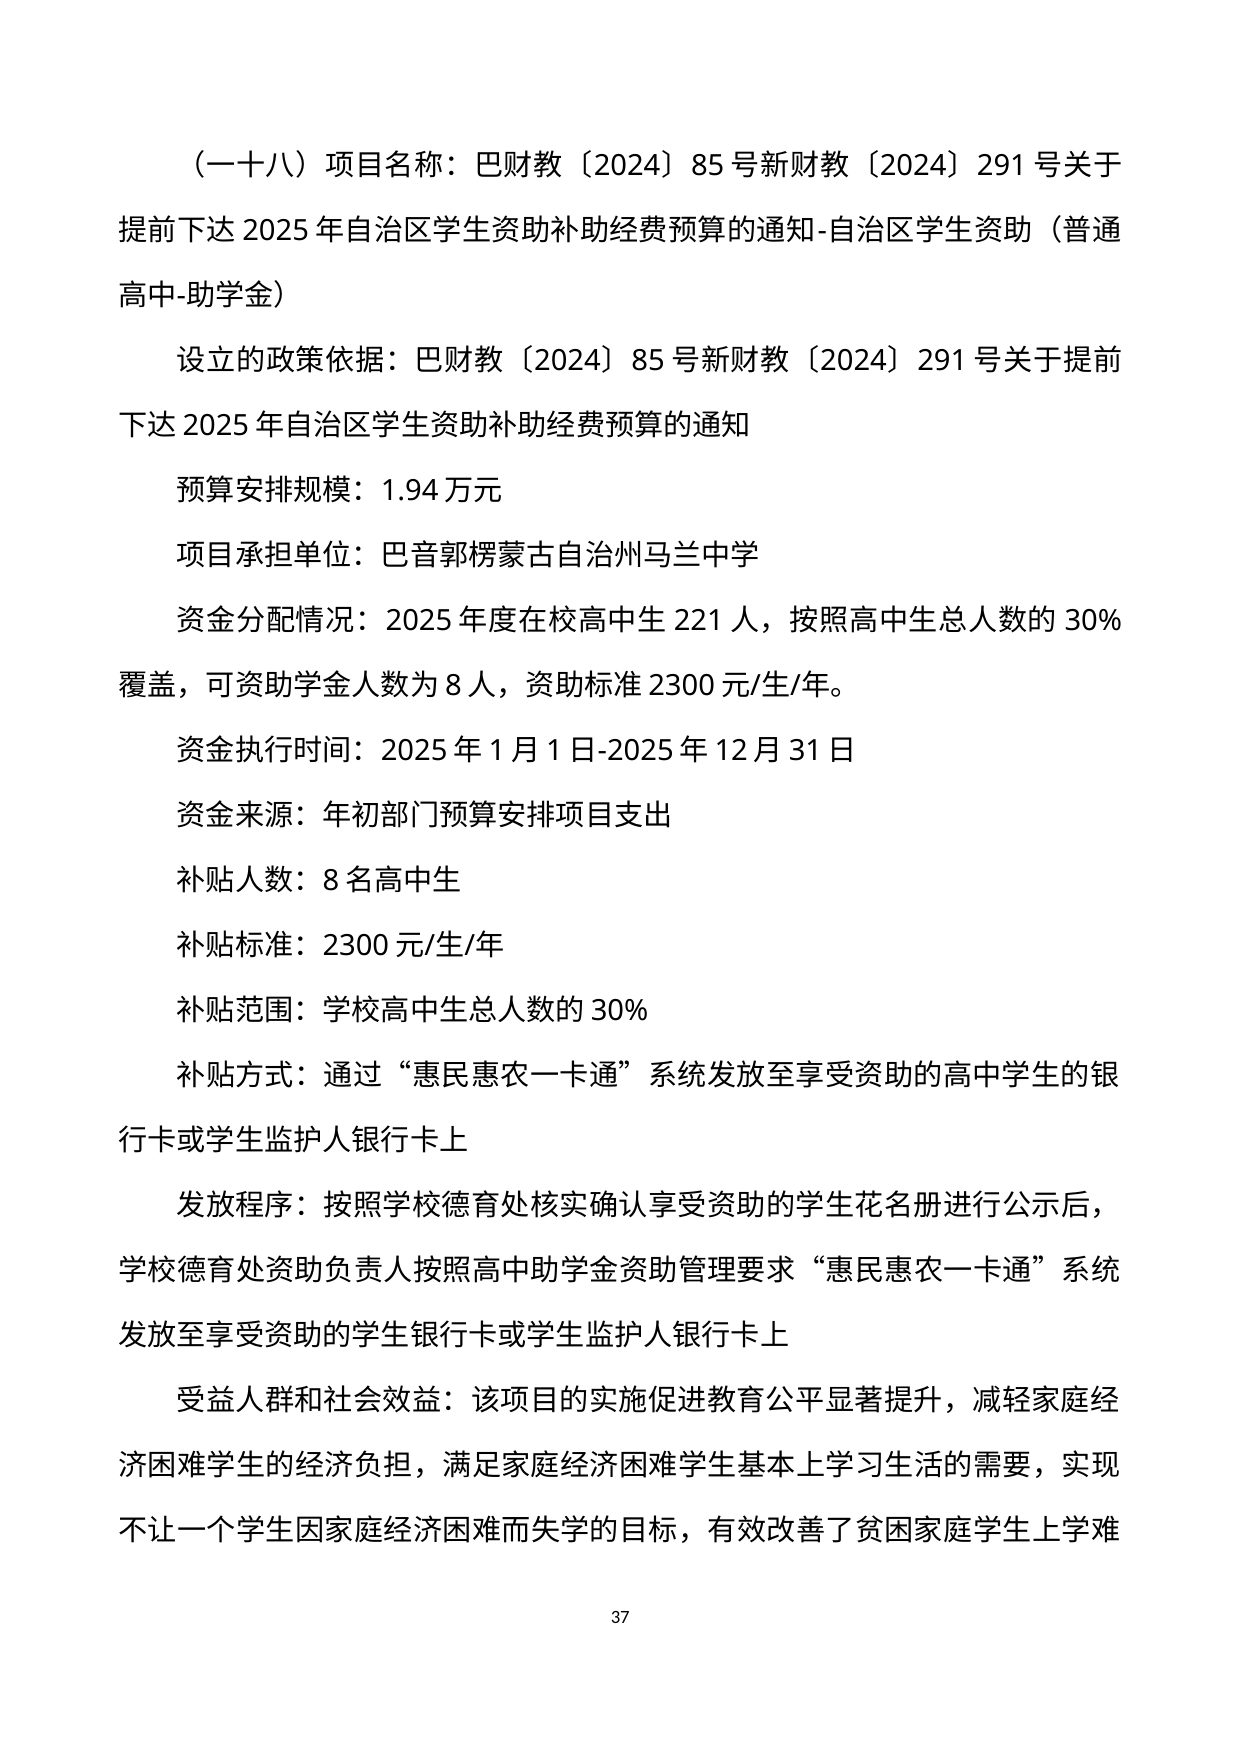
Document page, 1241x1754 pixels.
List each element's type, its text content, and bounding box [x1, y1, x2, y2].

text 补贴范围：学校高中生总人数的30% [118, 975, 1122, 1040]
text 预算安排规模：1.94万元 [118, 455, 1122, 520]
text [118, 1365, 1122, 1560]
text 发放程序：按照学校德育处核实确认享受资助的学生花名册进行公示后，学校德育处资助负责人按照高中助学金资助管理要求“惠民惠农一卡通”系统发放至享受资助的学生银行卡或学生监护人银行卡上 [118, 1170, 1122, 1365]
text 资金分配情况：2025年度在校高中生221人，按照高中生总人数的30%覆盖，可资助学金人数为8人，资助标准2300元/生/年。 [118, 585, 1122, 715]
text 补贴标准：2300元/生/年 [118, 910, 1122, 975]
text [118, 325, 1122, 455]
text 资金执行时间：2025年1月1日-2025年12月31日 [118, 715, 1122, 780]
text 资金来源：年初部门预算安排项目支出 [118, 780, 1122, 845]
text 项目承担单位：巴音郭楞蒙古自治州马兰中学 [118, 520, 1122, 585]
text 补贴方式：通过“惠民惠农一卡通”系统发放至享受资助的高中学生的银行卡或学生监护人银行卡上 [118, 1040, 1122, 1170]
text （一十八）项目名称：巴财教〔2024〕85号新财教〔2024〕291号关于提前下达2025年自治区学生资助补助经费预算的通知-自治区学生资助（普通高中-助学金） [118, 130, 1122, 325]
text 补贴人数：8名高中生 [118, 845, 1122, 910]
